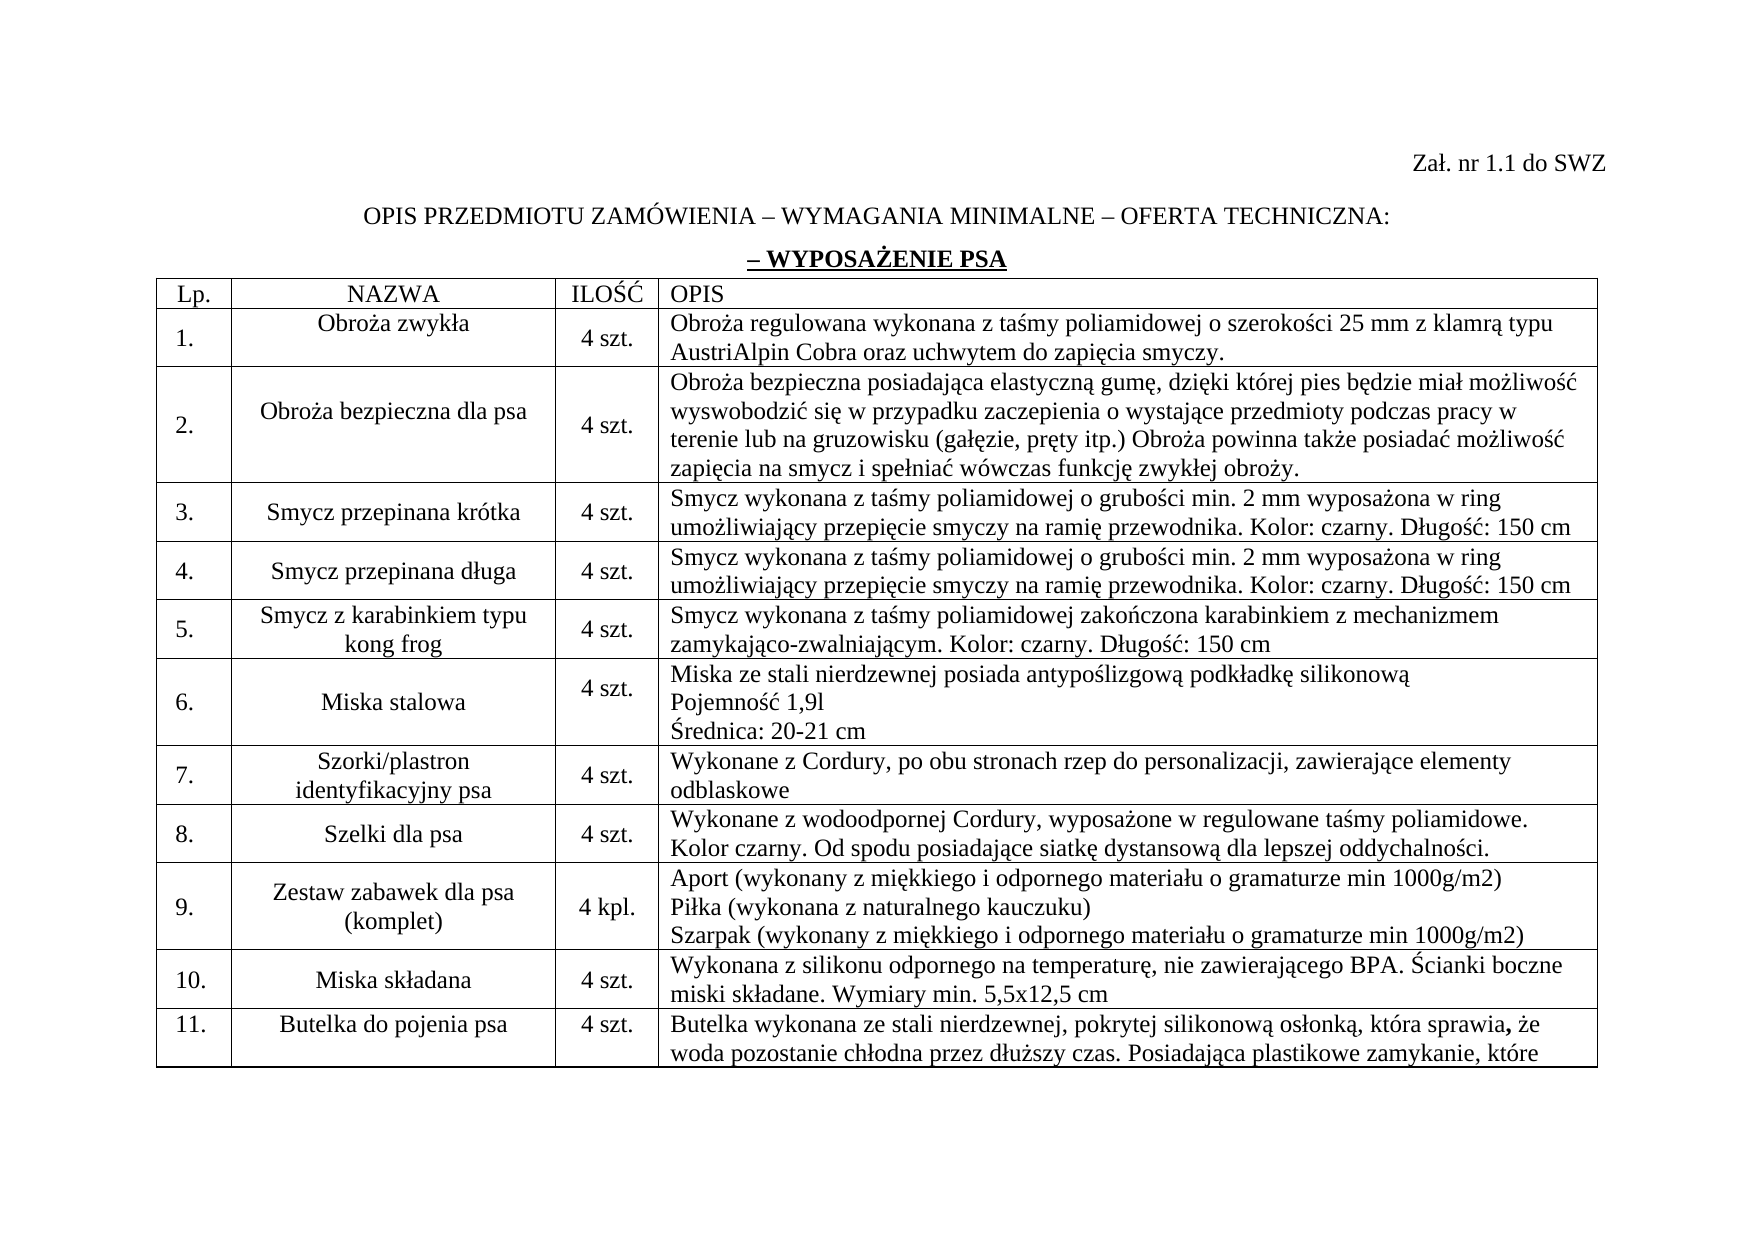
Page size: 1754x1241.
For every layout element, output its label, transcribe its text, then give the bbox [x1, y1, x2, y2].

table_cell [157, 309, 231, 366]
table_cell [157, 863, 231, 949]
table_cell Smycz wykonana z taśmy poliamidowej zakończona karabinkiem z mechanizmem zamykająco-zwalniającym. Kolor: czarny. Długość: 150 cm [659, 600, 1597, 658]
table_cell Smycz wykonana z taśmy poliamidowej o grubości min. 2 mm wyposażona w ring umożliwiający przepięcie smyczy na ramię przewodnika. Kolor: czarny. Długość: 150 cm [659, 483, 1597, 541]
table_cell Obroża zwykła [232, 309, 555, 366]
table_cell [157, 367, 231, 482]
table_cell Miska składana [232, 950, 555, 1008]
table_cell Wykonane z Cordury, po obu stronach rzep do personalizacji, zawierające elementy odblaskowe [659, 746, 1597, 803]
table_cell Miska ze stali nierdzewnej posiada antypoślizgową podkładkę silikonową Pojemność 1,9l Średnica: 20-21 cm [659, 659, 1597, 745]
text Zał. nr 1.1 do SWZ [148, 148, 1606, 176]
table_header ILOŚĆ [556, 279, 658, 307]
table_header NAZWA [232, 279, 555, 307]
table_cell Obroża regulowana wykonana z taśmy poliamidowej o szerokości 25 mm z klamrą typu AustriAlpin Cobra oraz uchwytem do zapięcia smyczy. [659, 309, 1597, 366]
table_cell [157, 746, 231, 803]
table_cell Smycz przepinana długa [232, 542, 555, 599]
table_cell Zestaw zabawek dla psa (komplet) [232, 863, 555, 949]
table_cell Aport (wykonany z miękkiego i odpornego materiału o gramaturze min 1000g/m2) Piłka (wykonana z naturalnego kauczuku) Szarpak (wykonany z miękkiego i odpornego materiału o gramaturze min 1000g/m2) [659, 863, 1597, 949]
table_cell Szorki/plastron identyfikacyjny psa [232, 746, 555, 803]
table_cell Miska stalowa [232, 659, 555, 745]
table_cell 4 szt. [556, 746, 658, 803]
table_cell Smycz przepinana krótka [232, 483, 555, 541]
table_cell [157, 600, 231, 658]
table_cell Smycz z karabinkiem typu kong frog [232, 600, 555, 658]
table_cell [232, 1009, 555, 1066]
table_cell [157, 542, 231, 599]
table_cell 4 szt. [556, 950, 658, 1008]
table_cell 4 szt. [556, 367, 658, 482]
table_header OPIS [659, 279, 1597, 307]
table_cell Obroża bezpieczna posiadająca elastyczną gumę, dzięki której pies będzie miał możliwość wyswobodzić się w przypadku zaczepienia o wystające przedmioty podczas pracy w terenie lub na gruzowisku (gałęzie, pręty itp.) Obroża powinna także posiadać możliwość zapięcia na smycz i spełniać wówczas funkcję zwykłej obroży. [659, 367, 1597, 482]
table_cell Wykonane z wodoodpornej Cordury, wyposażone w regulowane taśmy poliamidowe. Kolor czarny. Od spodu posiadające siatkę dystansową dla lepszej oddychalności. [659, 805, 1597, 862]
text – WYPOSAŻENIE PSA [148, 244, 1606, 273]
table_cell 4 szt. [556, 659, 658, 745]
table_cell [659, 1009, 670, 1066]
table_cell 4 szt. [556, 309, 658, 366]
table_cell [157, 1009, 231, 1066]
table_cell 4 szt. [556, 542, 658, 599]
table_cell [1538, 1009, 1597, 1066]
table_cell [157, 805, 231, 862]
table_cell [157, 950, 231, 1008]
table_cell [157, 483, 231, 541]
table_cell [157, 659, 231, 745]
text OPIS PRZEDMIOTU ZAMÓWIENIA – WYMAGANIA MINIMALNE – OFERTA TECHNICZNA: [148, 201, 1606, 230]
table_header Lp. [157, 279, 231, 307]
table_cell 4 szt. [556, 483, 658, 541]
table_cell 4 szt. [556, 1009, 658, 1066]
table_cell Obroża bezpieczna dla psa [232, 367, 555, 482]
table_cell Smycz wykonana z taśmy poliamidowej o grubości min. 2 mm wyposażona w ring umożliwiający przepięcie smyczy na ramię przewodnika. Kolor: czarny. Długość: 150 cm [659, 542, 1597, 599]
table_cell 4 kpl. [556, 863, 658, 949]
table_cell 4 szt. [556, 805, 658, 862]
table_cell 4 szt. [556, 600, 658, 658]
table_cell Szelki dla psa [232, 805, 555, 862]
table_cell Wykonana z silikonu odpornego na temperaturę, nie zawierającego BPA. Ścianki boczne miski składane. Wymiary min. 5,5x12,5 cm [659, 950, 1597, 1008]
